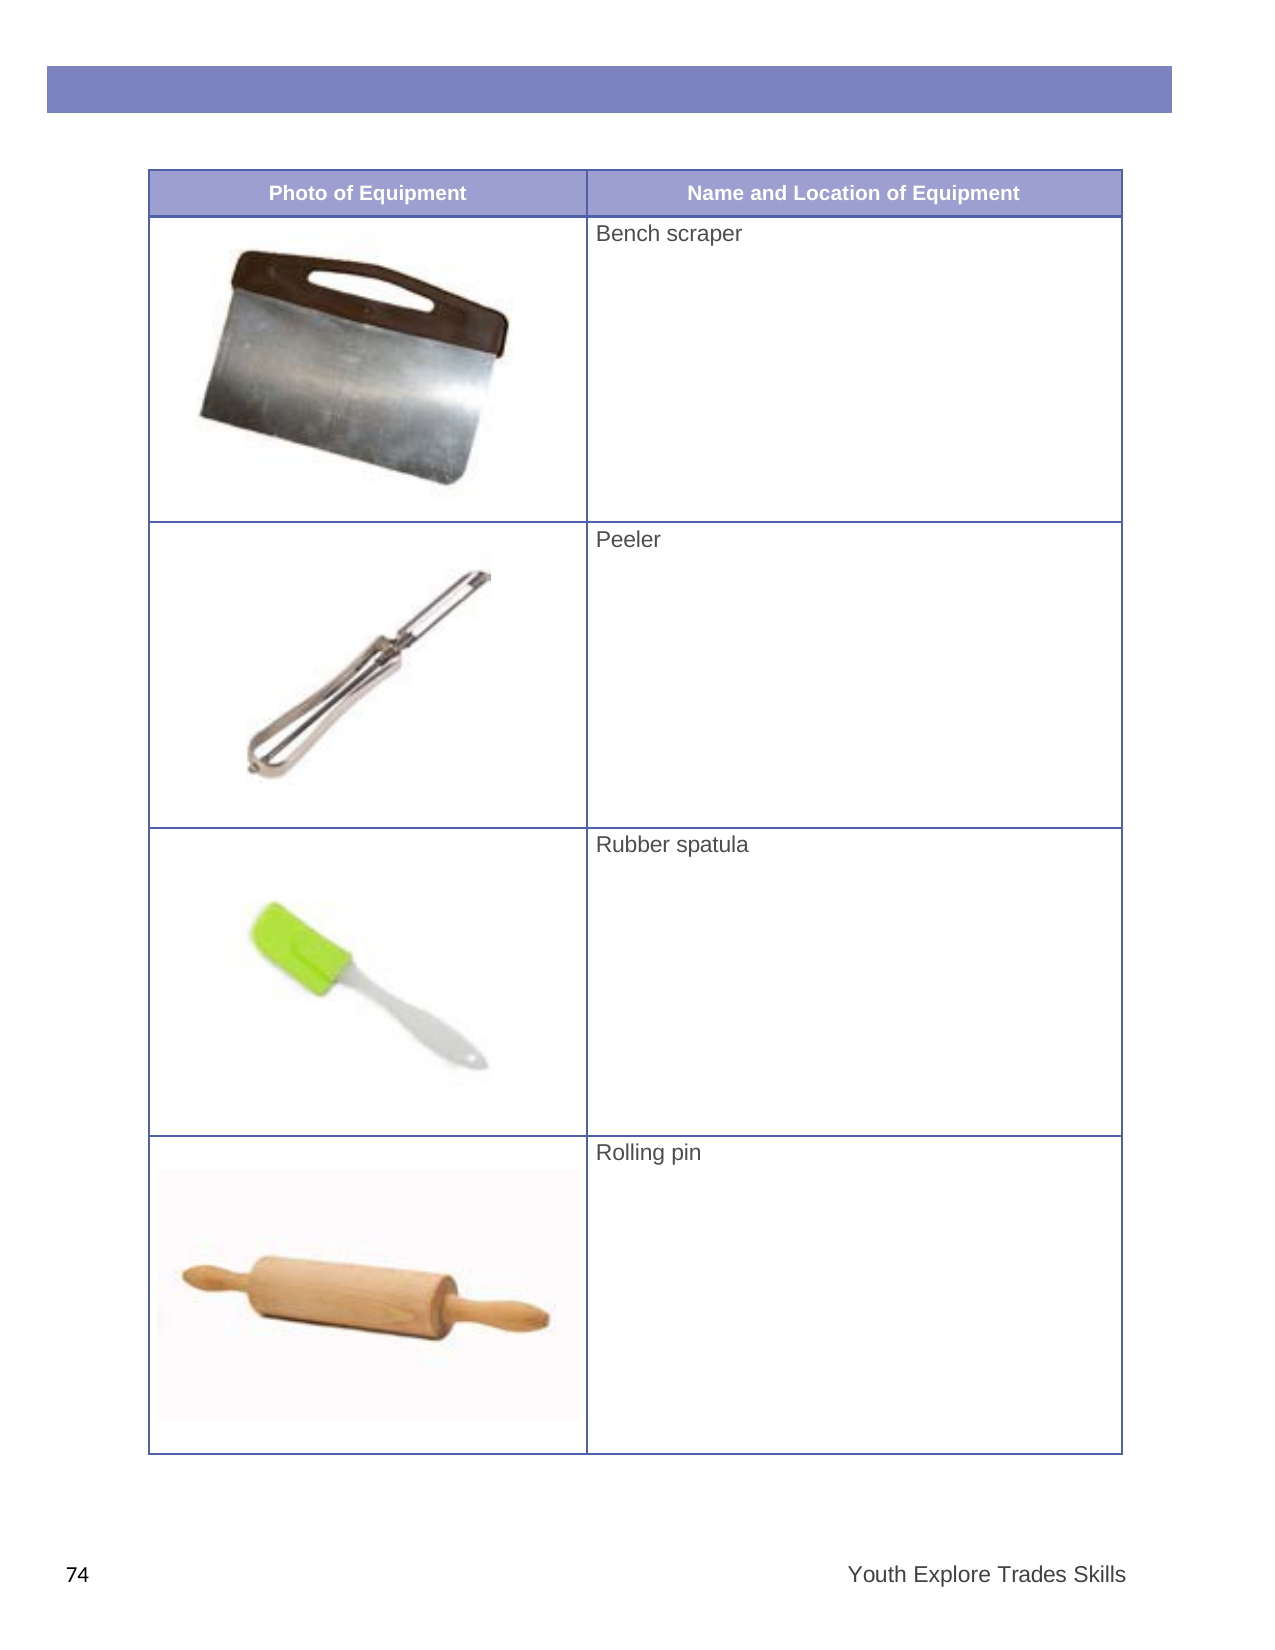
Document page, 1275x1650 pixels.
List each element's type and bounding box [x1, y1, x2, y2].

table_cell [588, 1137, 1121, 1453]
picture [177, 836, 559, 1127]
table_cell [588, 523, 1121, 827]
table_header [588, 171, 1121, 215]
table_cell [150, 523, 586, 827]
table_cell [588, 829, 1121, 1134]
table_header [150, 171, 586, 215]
picture [156, 1170, 581, 1420]
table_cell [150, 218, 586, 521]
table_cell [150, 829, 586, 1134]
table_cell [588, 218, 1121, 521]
picture [180, 233, 555, 504]
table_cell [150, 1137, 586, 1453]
picture [246, 552, 491, 798]
